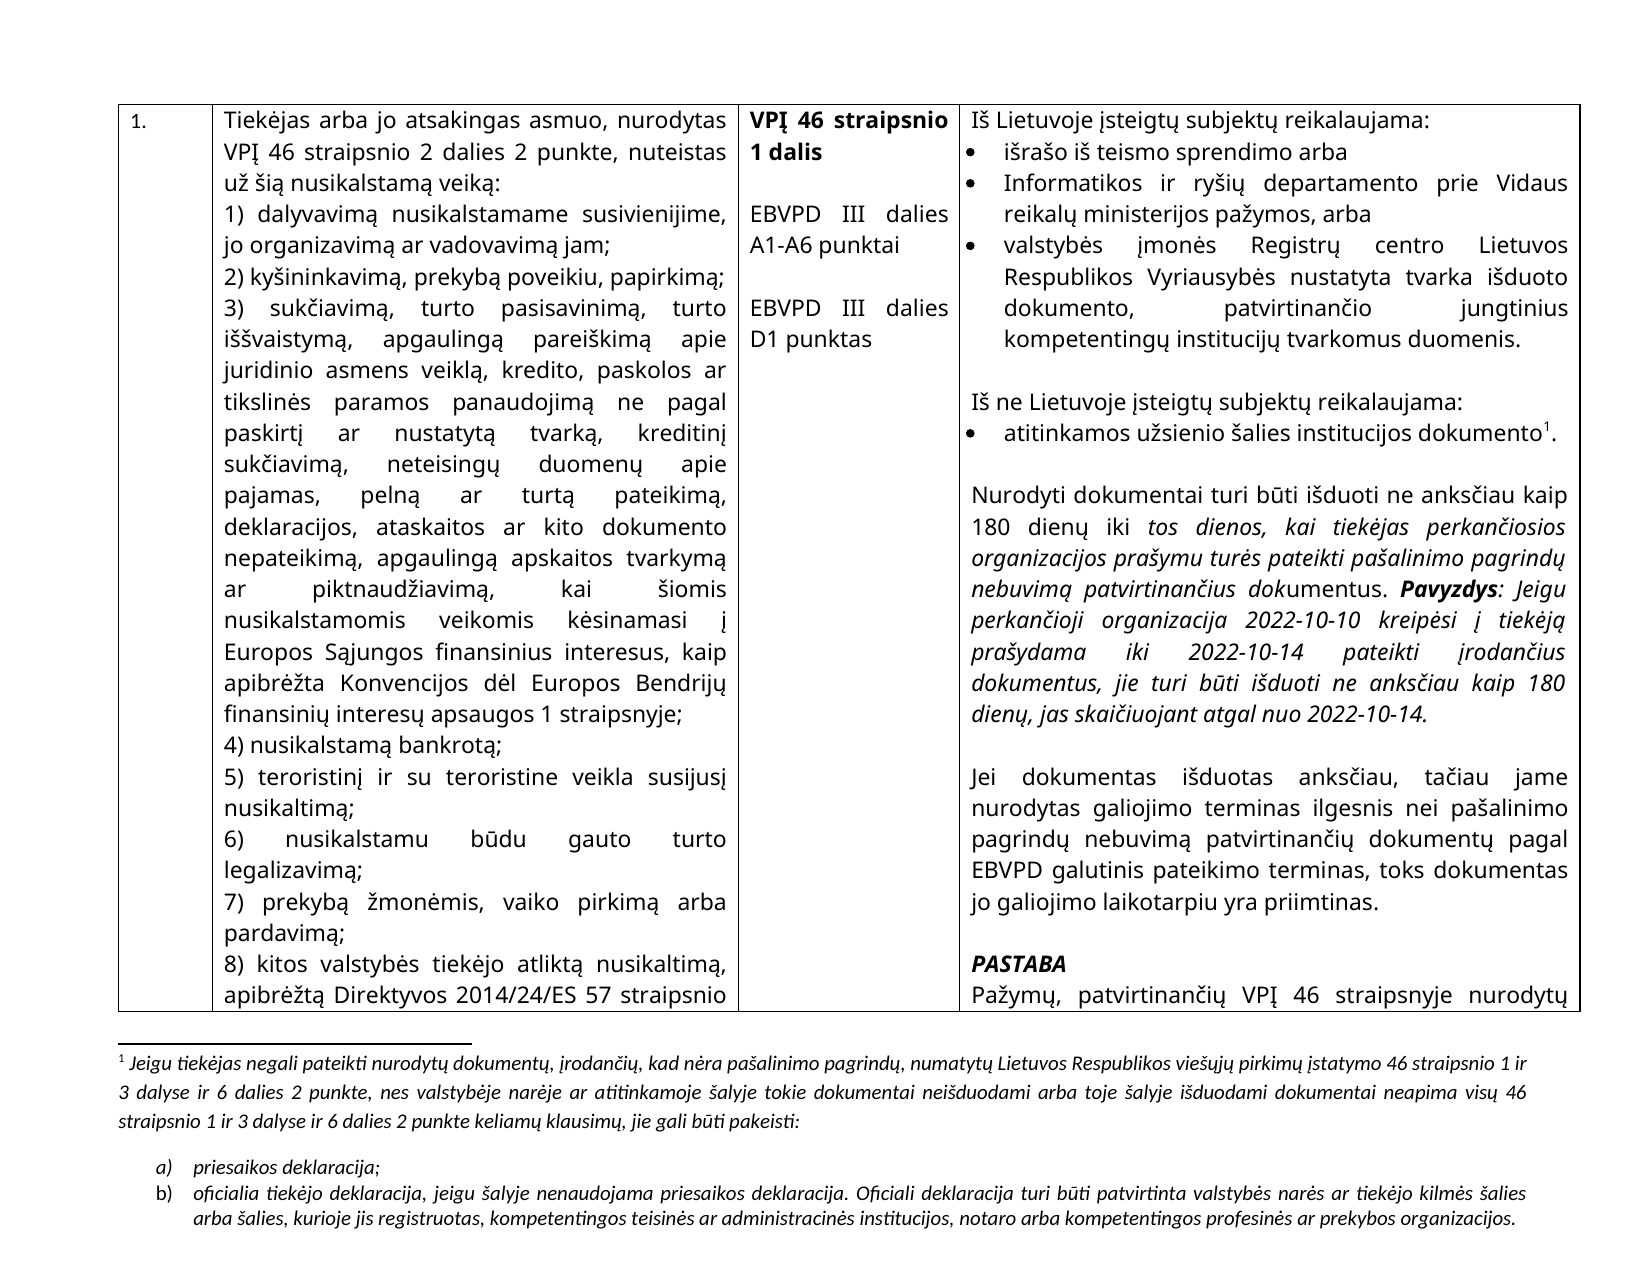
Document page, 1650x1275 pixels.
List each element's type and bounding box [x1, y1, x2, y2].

table_cell [960, 105, 1579, 1011]
table_cell [213, 105, 738, 1011]
table_cell [119, 105, 212, 1011]
table_cell [739, 105, 959, 1011]
